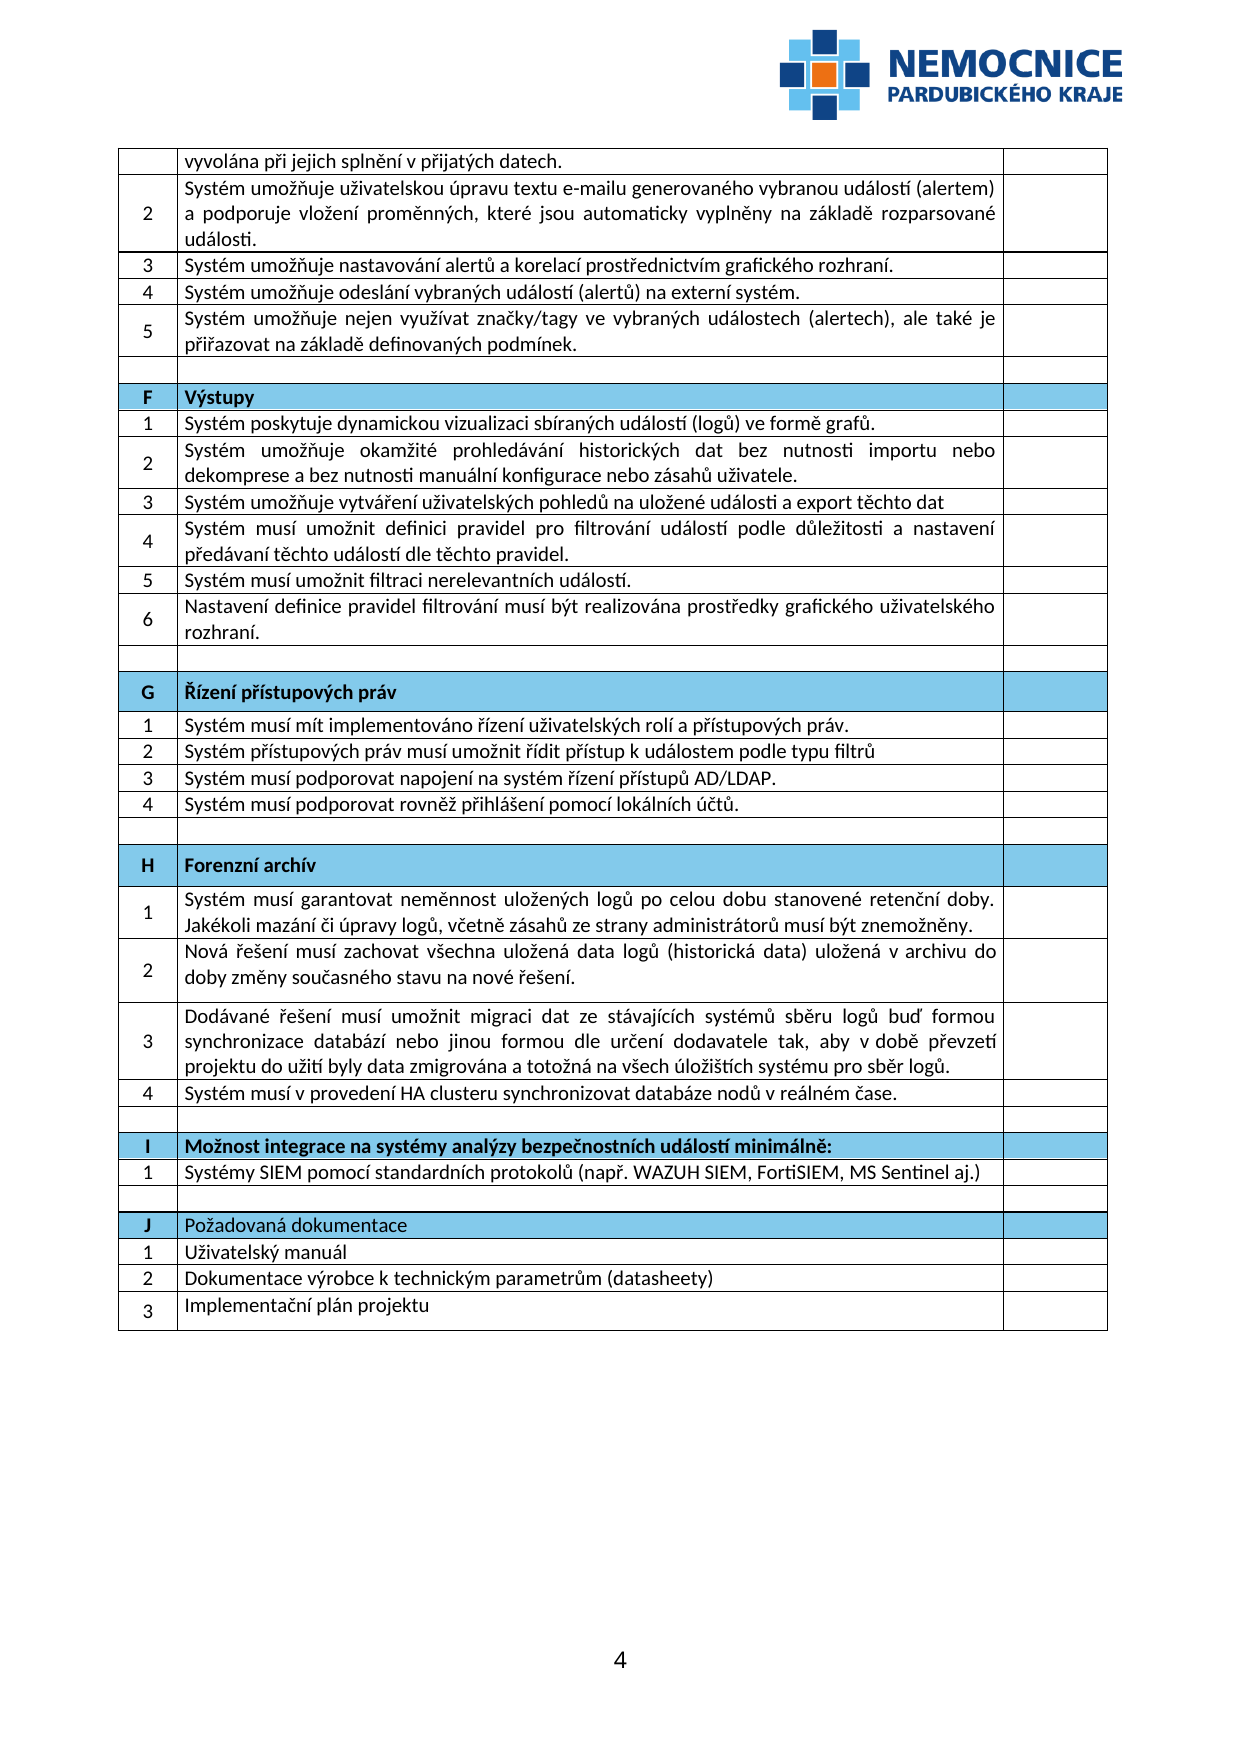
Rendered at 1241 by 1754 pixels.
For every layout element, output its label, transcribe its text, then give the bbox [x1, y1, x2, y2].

table_cell [119, 818, 177, 843]
table_cell [1004, 792, 1107, 817]
table_cell [1004, 1213, 1107, 1238]
table_cell Dokumentace výrobce k technickým parametrům (datasheety) [178, 1265, 1003, 1291]
table_cell [1004, 253, 1107, 278]
table_cell [1004, 1239, 1107, 1264]
table_cell Systém umožňuje okamžité prohledávání historických dat bez nutnosti importu nebo dekomprese a bez nutnosti manuální konfigurace nebo zásahů uživatele. [178, 437, 1003, 488]
table_cell [1004, 672, 1107, 711]
table_cell [1004, 357, 1107, 383]
table_cell [1004, 818, 1107, 843]
table_cell [119, 357, 177, 383]
table_cell Možnost integrace na systémy analýzy bezpečnostních událostí minimálně: [178, 1133, 1003, 1158]
table_cell [178, 1186, 1003, 1211]
table_cell [1004, 384, 1107, 409]
table_cell 1 [119, 712, 177, 738]
table_cell 5 [119, 567, 177, 593]
table_cell Systém musí garantovat neměnnost uložených logů po celou dobu stanovené retenční doby. Jakékoli mazání či úpravy logů, včetně zásahů ze strany administrátorů musí být znemožněny. [178, 887, 1003, 937]
table_cell 3 [119, 765, 177, 791]
table_cell Nová řešení musí zachovat všechna uložená data logů (historická data) uložená v archivu do doby změny současného stavu na nové řešení. [178, 939, 1003, 1002]
table_cell [1004, 712, 1107, 738]
picture [778, 28, 1123, 121]
table_cell 3 [119, 1292, 177, 1330]
table_cell 1 [119, 1160, 177, 1185]
table_cell Systém musí v provedení HA clusteru synchronizovat databáze nodů v reálném čase. [178, 1080, 1003, 1106]
table_cell 4 [119, 1080, 177, 1106]
table_cell 1 [119, 149, 177, 174]
table_cell [1004, 567, 1107, 593]
table_cell Řízení přístupových práv [178, 672, 1003, 711]
table_cell Dodávané řešení musí umožnit migraci dat ze stávajících systémů sběru logů buď formou synchronizace databází nebo jinou formou dle určení dodavatele tak, aby v době převzetí projektu do užití byly data zmigrována a totožná na všech úložištích systému pro sběr logů. [178, 1003, 1003, 1079]
table_cell 1 [119, 411, 177, 436]
table_cell [1004, 1107, 1107, 1132]
table_cell [1004, 515, 1107, 566]
table_cell Systém poskytuje dynamickou vizualizaci sbíraných událostí (logů) ve formě grafů. [178, 411, 1003, 436]
table_cell Uživatelský manuál [178, 1239, 1003, 1264]
table_cell 1 [119, 1239, 177, 1264]
table_cell Systém musí podporovat napojení na systém řízení přístupů AD/LDAP. [178, 765, 1003, 791]
table_cell Systém musí umožnit definici pravidel pro filtrování událostí podle důležitosti a nastavení předávaní těchto událostí dle těchto pravidel. [178, 515, 1003, 566]
table_cell 2 [119, 175, 177, 251]
table_cell Systém musí mít implementováno řízení uživatelských rolí a přístupových práv. [178, 712, 1003, 738]
table_cell [119, 646, 177, 671]
table_cell 2 [119, 437, 177, 488]
table_cell 2 [119, 1265, 177, 1291]
table_cell [1004, 594, 1107, 644]
table_cell [1004, 1265, 1107, 1291]
table_cell 4 [119, 792, 177, 817]
table_cell [178, 1107, 1003, 1132]
table_cell [178, 818, 1003, 843]
table_cell 4 [119, 515, 177, 566]
table_cell [1004, 1133, 1107, 1158]
table_cell 3 [119, 1003, 177, 1079]
table_cell [119, 1107, 177, 1132]
table_cell [1004, 149, 1107, 174]
table_cell [1004, 175, 1107, 251]
table_cell 2 [119, 939, 177, 1002]
table_cell 3 [119, 489, 177, 514]
table_cell [1004, 646, 1107, 671]
table_cell [1004, 1080, 1107, 1106]
table_cell Systém umožňuje nejen využívat značky/tagy ve vybraných událostech (alertech), ale také je přiřazovat na základě definovaných podmínek. [178, 305, 1003, 356]
table_cell [1004, 1292, 1107, 1330]
table_cell Systém umožňuje nastavování alertů a korelací prostřednictvím grafického rozhraní. [178, 253, 1003, 278]
table_cell [1004, 411, 1107, 436]
table_cell [178, 357, 1003, 383]
table_cell [1004, 765, 1107, 791]
table_cell [1004, 1160, 1107, 1185]
table_cell [1004, 1003, 1107, 1079]
table_cell 2 [119, 739, 177, 764]
table_cell Systém přístupových práv musí umožnit řídit přístup k událostem podle typu filtrů [178, 739, 1003, 764]
table_cell Systémy SIEM pomocí standardních protokolů (např. WAZUH SIEM, FortiSIEM, MS Sentinel aj.) [178, 1160, 1003, 1185]
table_cell G [119, 672, 177, 711]
table_cell J [119, 1213, 177, 1238]
table_cell [1004, 939, 1107, 1002]
table_cell Systém musí podporovat rovněž přihlášení pomocí lokálních účtů. [178, 792, 1003, 817]
table_cell Požadovaná dokumentace [178, 1213, 1003, 1238]
table_cell Systém umožňuje uživatelskou úpravu textu e-mailu generovaného vybranou událostí (alertem) a podporuje vložení proměnných, které jsou automaticky vyplněny na základě rozparsované události. [178, 175, 1003, 251]
table_cell [1004, 739, 1107, 764]
table_cell [178, 646, 1003, 671]
table_cell 5 [119, 305, 177, 356]
table_cell [1004, 279, 1107, 304]
table_cell [1004, 887, 1107, 937]
table_cell H [119, 845, 177, 886]
table_cell 1 [119, 887, 177, 937]
table_cell 6 [119, 594, 177, 644]
table_cell Nastavení definice pravidel filtrování musí být realizována prostředky grafického uživatelského rozhraní. [178, 594, 1003, 644]
table_cell Systém umožňuje odeslání vybraných událostí (alertů) na externí systém. [178, 279, 1003, 304]
table_cell 3 [119, 253, 177, 278]
table_cell Systém umožňuje vytváření uživatelských pohledů na uložené události a export těchto dat [178, 489, 1003, 514]
table_cell [1004, 437, 1107, 488]
table_cell I [119, 1133, 177, 1158]
table_cell Výstupy [178, 384, 1003, 409]
table_cell F [119, 384, 177, 409]
table_cell [1004, 845, 1107, 886]
table_cell Systém musí umožnit filtraci nerelevantních událostí. [178, 567, 1003, 593]
table_cell 4 [119, 279, 177, 304]
table_cell [1004, 489, 1107, 514]
table_cell [1004, 1186, 1107, 1211]
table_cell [178, 149, 1003, 174]
table_cell [1004, 305, 1107, 356]
table_cell [119, 1186, 177, 1211]
table_cell Forenzní archív [178, 845, 1003, 886]
table_cell Implementační plán projektu [178, 1292, 1003, 1330]
